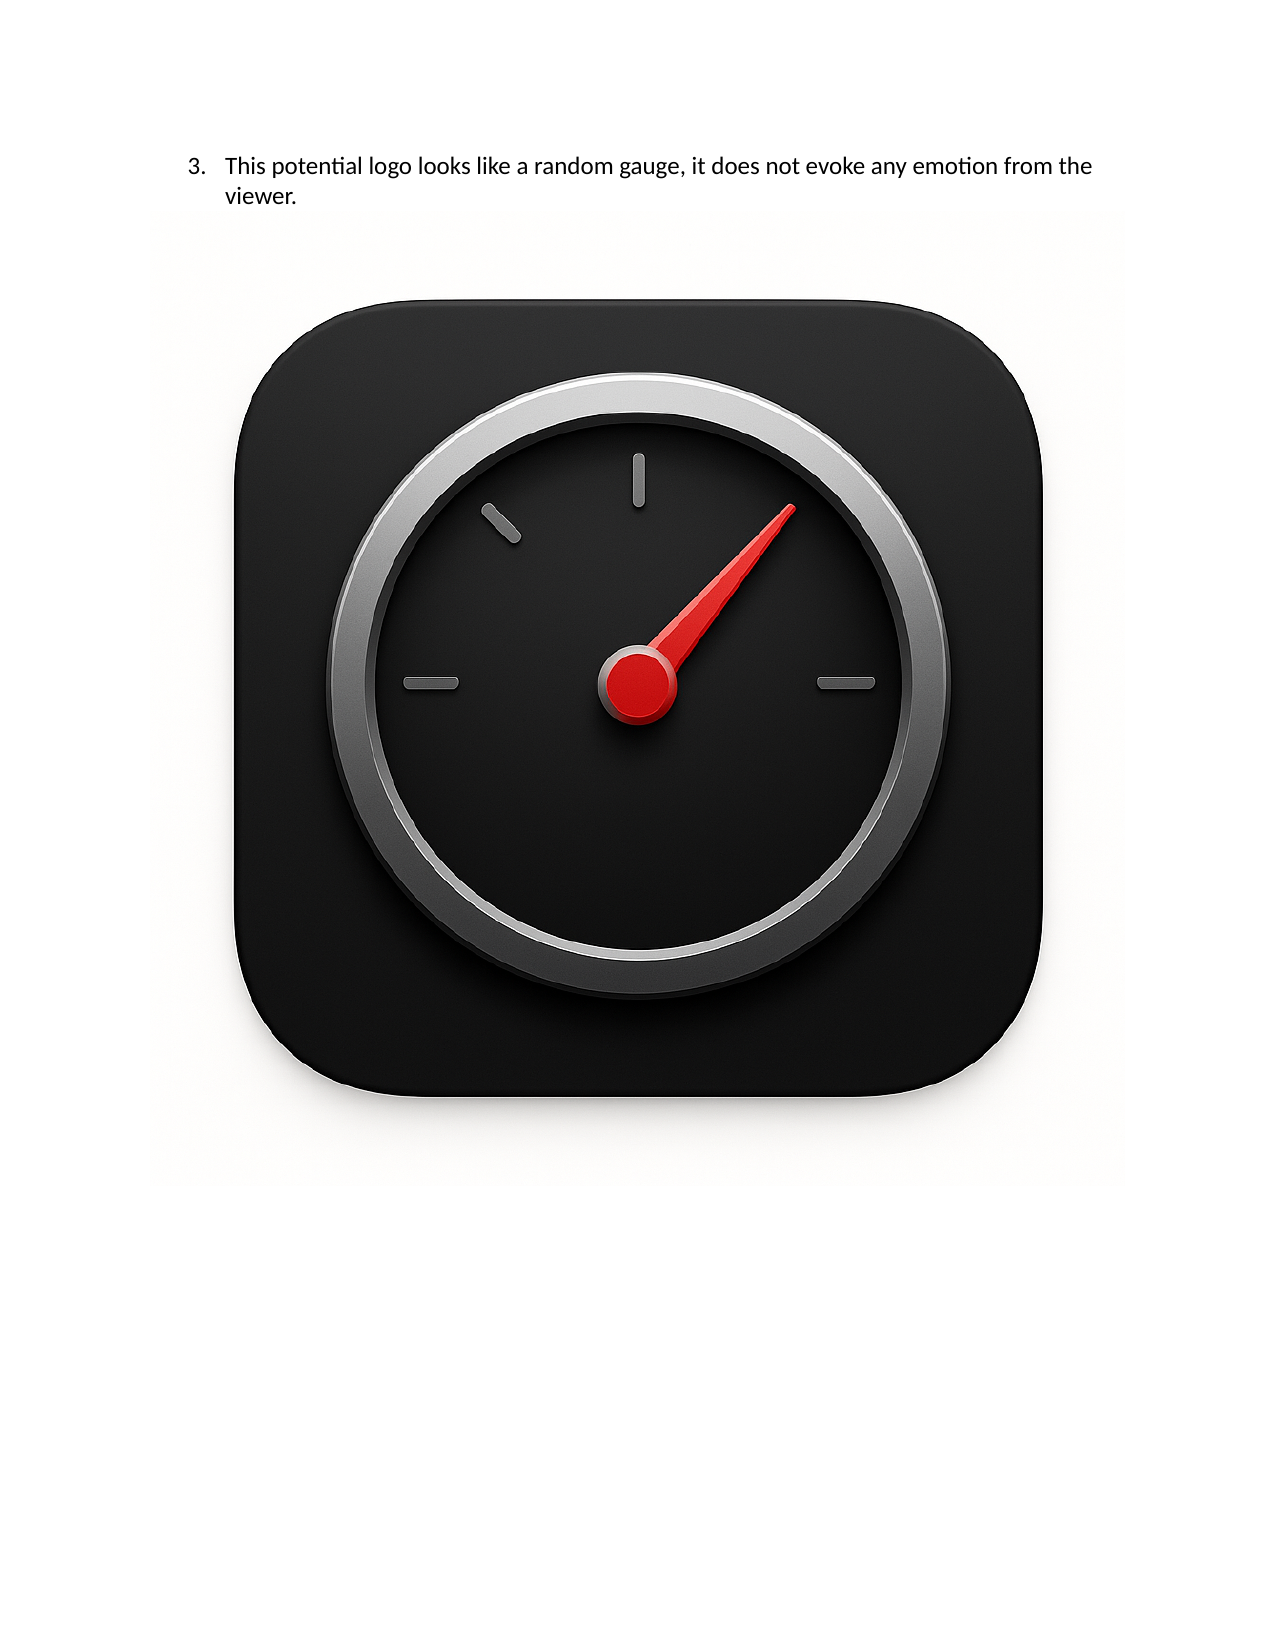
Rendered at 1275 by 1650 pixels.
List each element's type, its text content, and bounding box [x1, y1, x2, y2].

picture [150, 211, 1125, 1186]
list This potential logo looks like a random gauge, it does not evoke any emotion from the viewer. [187, 150, 1125, 211]
